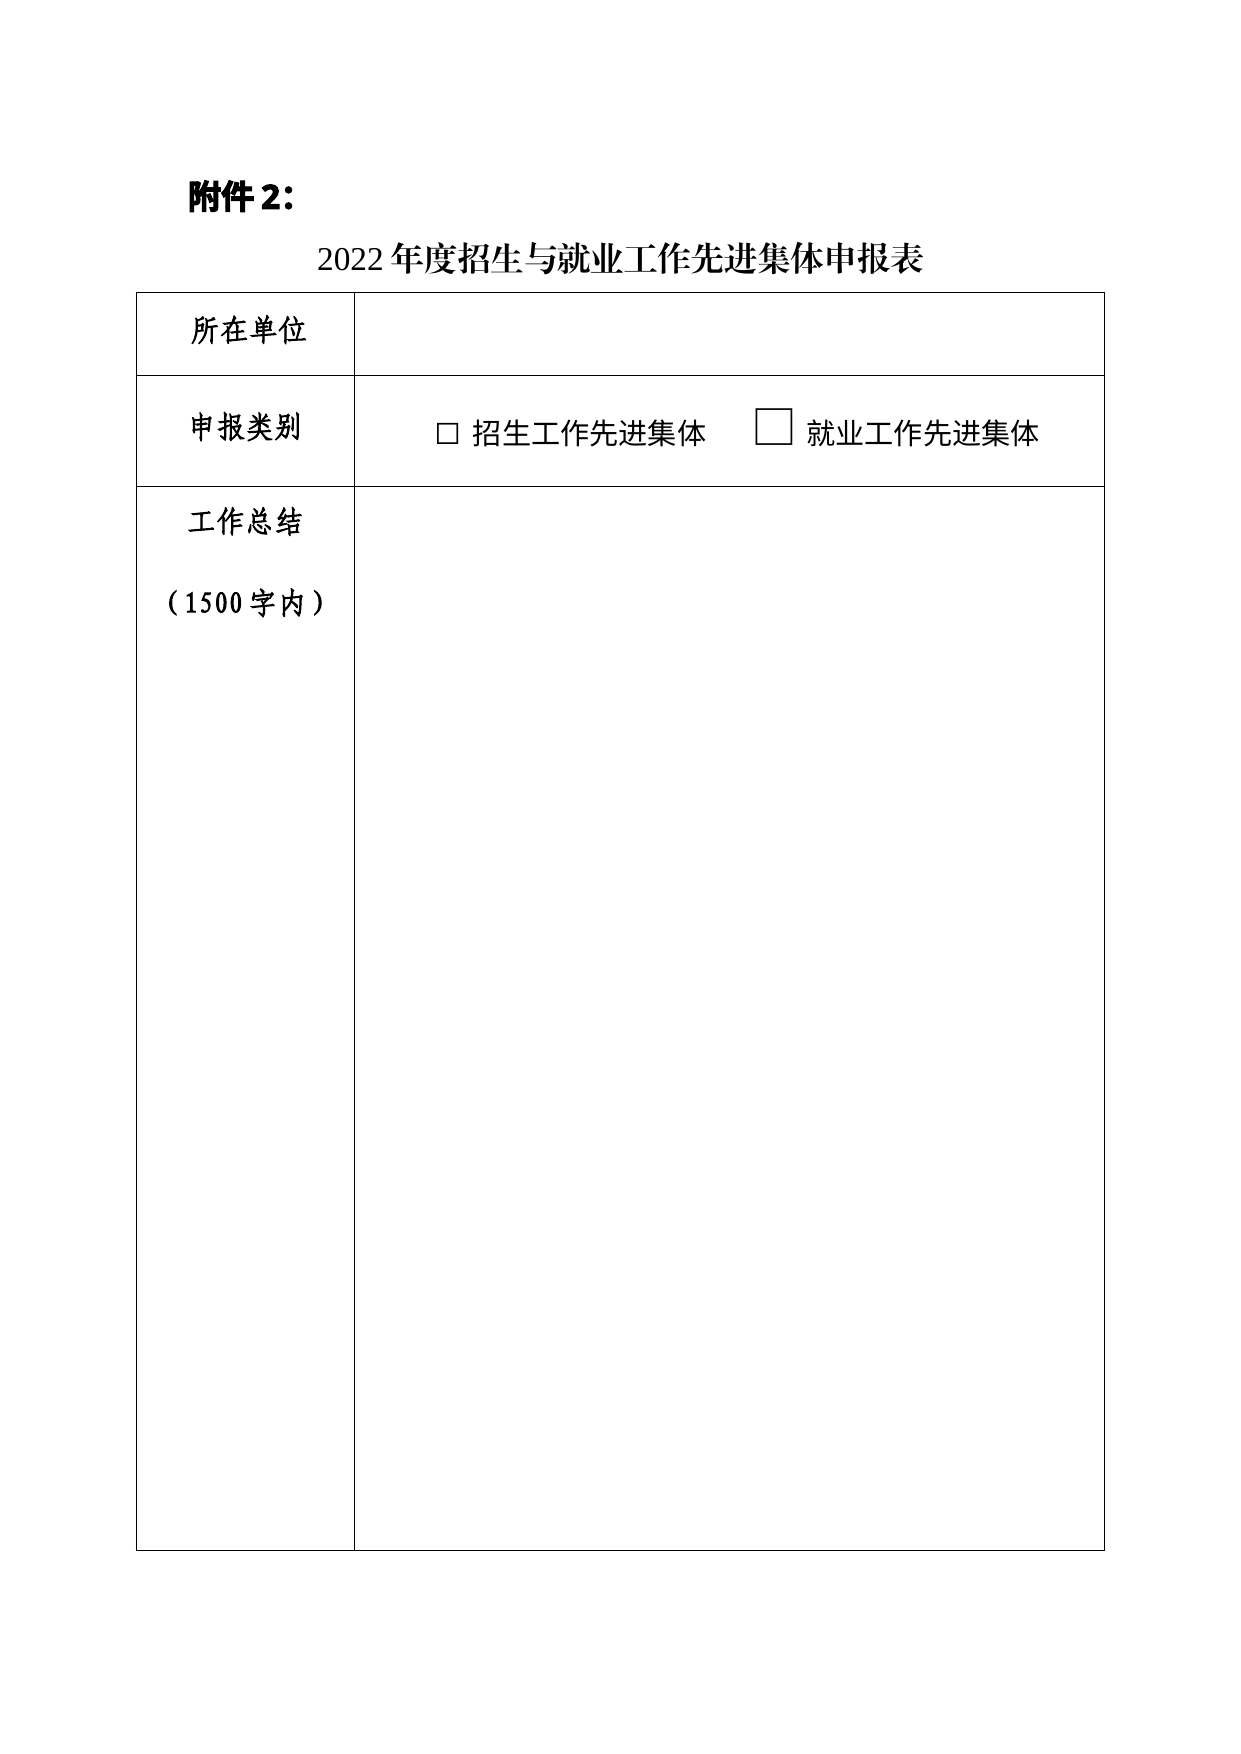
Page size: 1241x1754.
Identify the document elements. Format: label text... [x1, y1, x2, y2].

table_cell [355, 487, 1104, 1550]
table_cell □ 招生工作先进集体 □ 就业工作先进集体 [355, 376, 1104, 486]
table_header [355, 293, 1104, 375]
text 附件2： [187, 162, 1053, 227]
table_cell 申报类别 [137, 376, 354, 486]
text 2022年度招生与就业工作先进集体申报表 [187, 227, 1053, 292]
table_cell 工作总结 （1500字内） [137, 487, 354, 1550]
table_header 所在单位 [137, 293, 354, 375]
